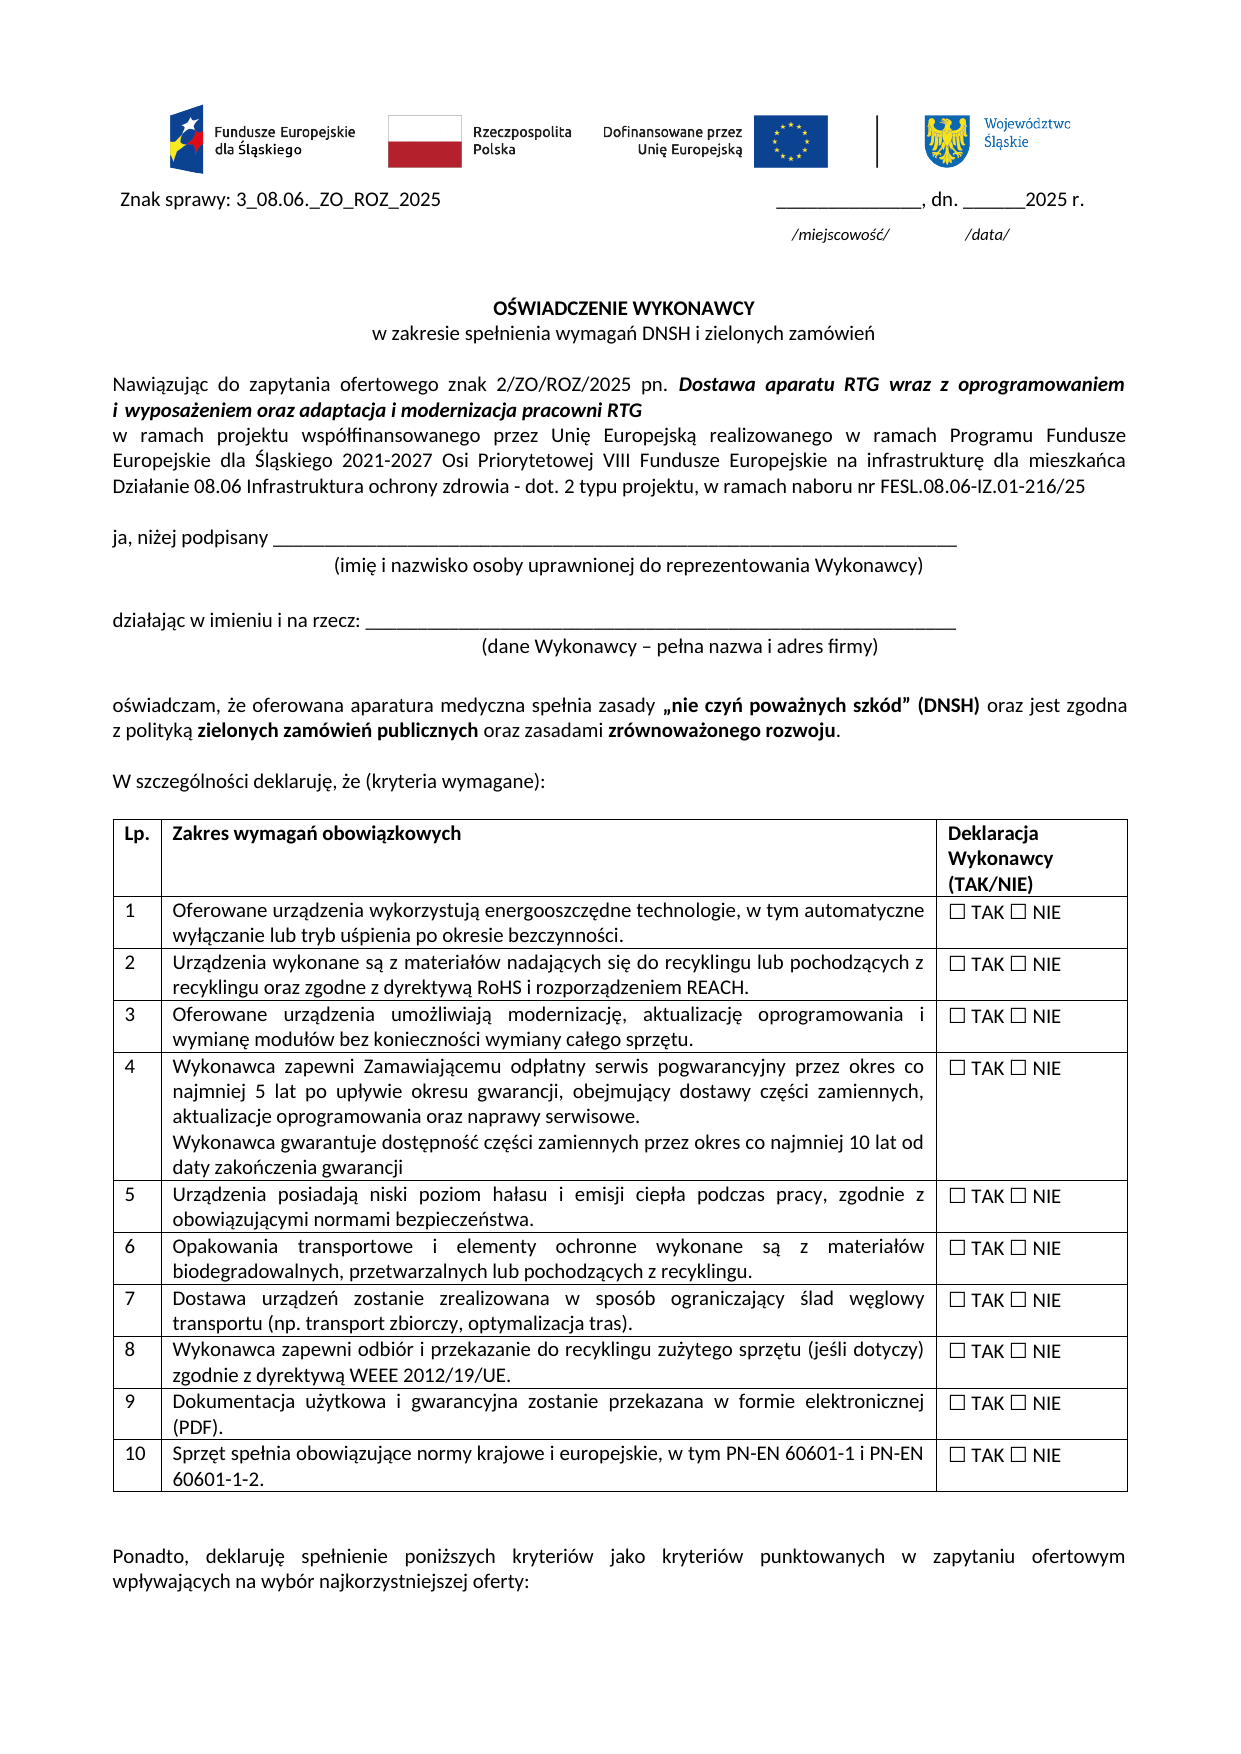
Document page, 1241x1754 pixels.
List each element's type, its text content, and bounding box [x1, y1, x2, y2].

table_cell ☐ TAK ☐ NIE [937, 1337, 1127, 1387]
table_cell Oferowane urządzenia wykorzystują energooszczędne technologie, w tym automatyczne wyłączanie lub tryb uśpienia po okresie bezczynności. [162, 897, 936, 948]
table_cell ☐ TAK ☐ NIE [937, 1001, 1127, 1052]
table_cell 4 [114, 1053, 161, 1180]
table_cell 2 [114, 949, 161, 1000]
picture [170, 104, 1071, 174]
table_cell 8 [114, 1337, 161, 1387]
table_cell 7 [114, 1285, 161, 1336]
text (imię i nazwisko osoby uprawnionej do reprezentowania Wykonawcy) [260, 552, 1128, 577]
table_cell 5 [114, 1181, 161, 1232]
table_cell Wykonawca zapewni odbiór i przekazanie do recyklingu zużytego sprzętu (jeśli dotyczy) zgodnie z dyrektywą WEEE 2012/19/UE. [162, 1337, 936, 1387]
text /miejscowość/ /data/ [792, 224, 1128, 245]
table_cell 3 [114, 1001, 161, 1052]
table_cell 1 [114, 897, 161, 948]
table_cell Opakowania transportowe i elementy ochronne wykonane są z materiałów biodegradowalnych, przetwarzalnych lub pochodzących z recyklingu. [162, 1233, 936, 1284]
table_cell ☐ TAK ☐ NIE [937, 1233, 1127, 1284]
text Znak sprawy: 3_08.06._ZO_ROZ_2025 ______________, dn. ______2025 r. [120, 187, 1128, 212]
table_cell 9 [114, 1389, 161, 1439]
table_cell Wykonawca zapewni Zamawiającemu odpłatny serwis pogwarancyjny przez okres co najmniej 5 lat po upływie okresu gwarancji, obejmujący dostawy części zamiennych, aktualizacje oprogramowania oraz naprawy serwisowe. Wykonawca gwarantuje dostępność części zamiennych przez okres co najmniej 10 lat od daty zakończenia gwarancji [162, 1053, 936, 1180]
table_cell ☐ TAK ☐ NIE [937, 1181, 1127, 1232]
table_cell Urządzenia posiadają niski poziom hałasu i emisji ciepła podczas pracy, zgodnie z obowiązującymi normami bezpieczeństwa. [162, 1181, 936, 1232]
table_cell ☐ TAK ☐ NIE [937, 1389, 1127, 1439]
text W szczególności deklaruję, że (kryteria wymagane): [112, 768, 1128, 793]
table_cell ☐ TAK ☐ NIE [937, 949, 1127, 1000]
table_header Deklaracja Wykonawcy (TAK/NIE) [937, 820, 1127, 896]
table_cell Urządzenia wykonane są z materiałów nadających się do recyklingu lub pochodzących z recyklingu oraz zgodne z dyrektywą RoHS i rozporządzeniem REACH. [162, 949, 936, 1000]
table_cell Sprzęt spełnia obowiązujące normy krajowe i europejskie, w tym PN-EN 60601-1 i PN-EN 60601-1-2. [162, 1440, 936, 1491]
text (dane Wykonawcy – pełna nazwa i adres firmy) [407, 633, 1128, 658]
text działając w imieniu i na rzecz: _________________________________________________________ [112, 608, 1128, 633]
text w zakresie spełnienia wymagań DNSH i zielonych zamówień [120, 321, 1128, 346]
text oświadczam, że oferowana aparatura medyczna spełnia zasady „nie czyń poważnych szkód” (DNSH) oraz jest zgodna z polityką zielonych zamówień publicznych oraz zasadami zrównoważonego rozwoju. [112, 692, 1128, 743]
table_cell ☐ TAK ☐ NIE [937, 1440, 1127, 1491]
table_header Lp. [114, 820, 161, 896]
table_cell ☐ TAK ☐ NIE [937, 897, 1127, 948]
text w ramach projektu współfinansowanego przez Unię Europejską realizowanego w ramach Programu Fundusze Europejskie dla Śląskiego 2021-2027 Osi Priorytetowej VIII Fundusze Europejskie na infrastrukturę dla mieszkańca Działanie 08.06 Infrastruktura ochrony zdrowia - dot. 2 typu projektu, w ramach naboru nr FESL.08.06-IZ.01-216/25 [112, 422, 1128, 498]
table_cell 10 [114, 1440, 161, 1491]
text OŚWIADCZENIE WYKONAWCY [120, 295, 1128, 321]
text Ponadto, deklaruję spełnienie poniższych kryteriów jako kryteriów punktowanych w zapytaniu ofertowym wpływających na wybór najkorzystniejszej oferty: [112, 1543, 1128, 1594]
table_cell ☐ TAK ☐ NIE [937, 1285, 1127, 1336]
table_cell 6 [114, 1233, 161, 1284]
table_cell ☐ TAK ☐ NIE [937, 1053, 1127, 1180]
table_cell Dostawa urządzeń zostanie zrealizowana w sposób ograniczający ślad węglowy transportu (np. transport zbiorczy, optymalizacja tras). [162, 1285, 936, 1336]
text ja, niżej podpisany __________________________________________________________________ [112, 524, 1128, 549]
table_cell Oferowane urządzenia umożliwiają modernizację, aktualizację oprogramowania i wymianę modułów bez konieczności wymiany całego sprzętu. [162, 1001, 936, 1052]
table_header Zakres wymagań obowiązkowych [162, 820, 936, 896]
table_cell Dokumentacja użytkowa i gwarancyjna zostanie przekazana w formie elektronicznej (PDF). [162, 1389, 936, 1439]
text Nawiązując do zapytania ofertowego znak 2/ZO/ROZ/2025 pn. Dostawa aparatu RTG wraz z oprogramowaniem i wyposażeniem oraz adaptacja i modernizacja pracowni RTG [112, 371, 1128, 422]
